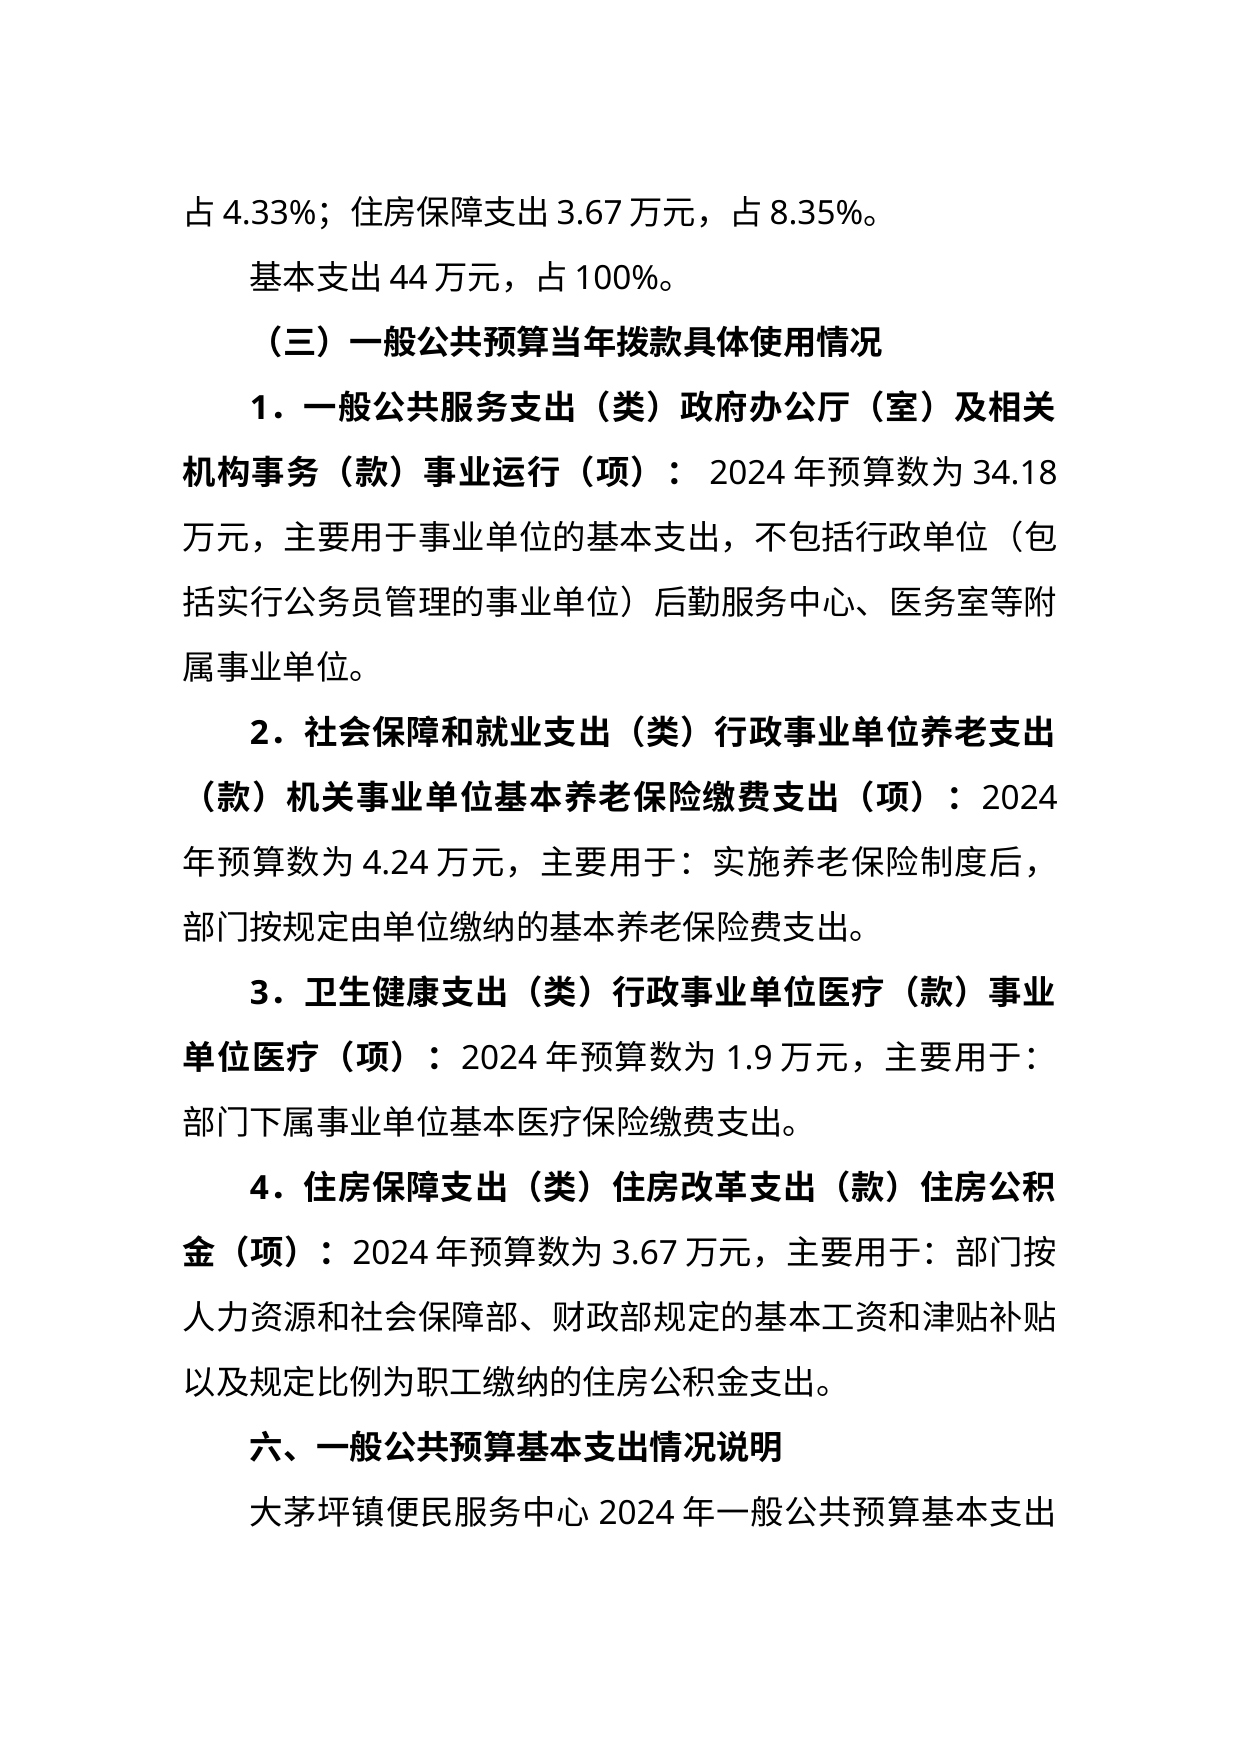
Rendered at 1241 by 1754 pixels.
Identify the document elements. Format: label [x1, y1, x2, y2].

table_header [183, 162, 1058, 1543]
